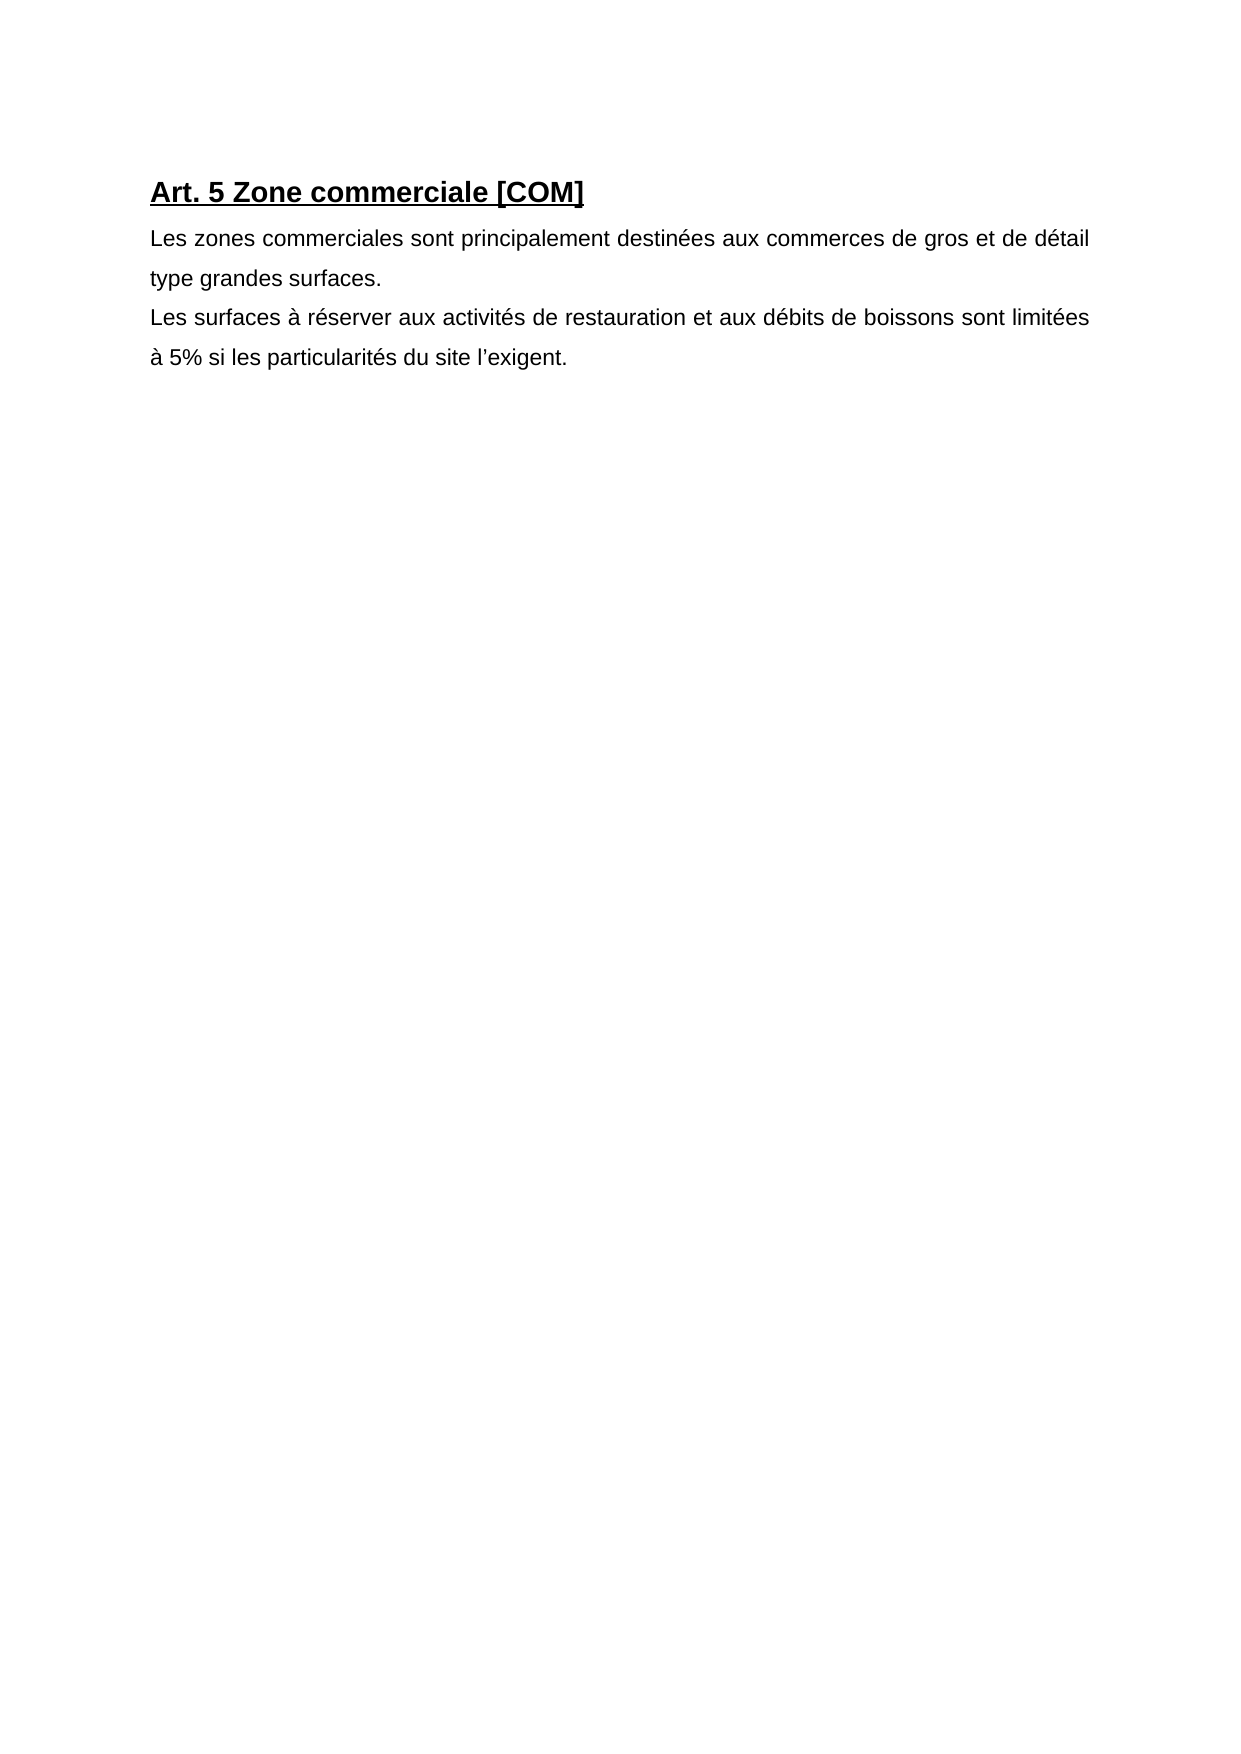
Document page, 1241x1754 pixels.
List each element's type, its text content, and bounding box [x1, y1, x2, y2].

subtitle Art. 5 Zone commerciale [COM] [150, 175, 1090, 208]
text Les surfaces à réserver aux activités de restauration et aux débits de boissons sont limitées à 5% si les particularités du site l’exigent. [150, 304, 1090, 370]
text Les zones commerciales sont principalement destinées aux commerces de gros et de détail type grandes surfaces. [150, 225, 1090, 291]
